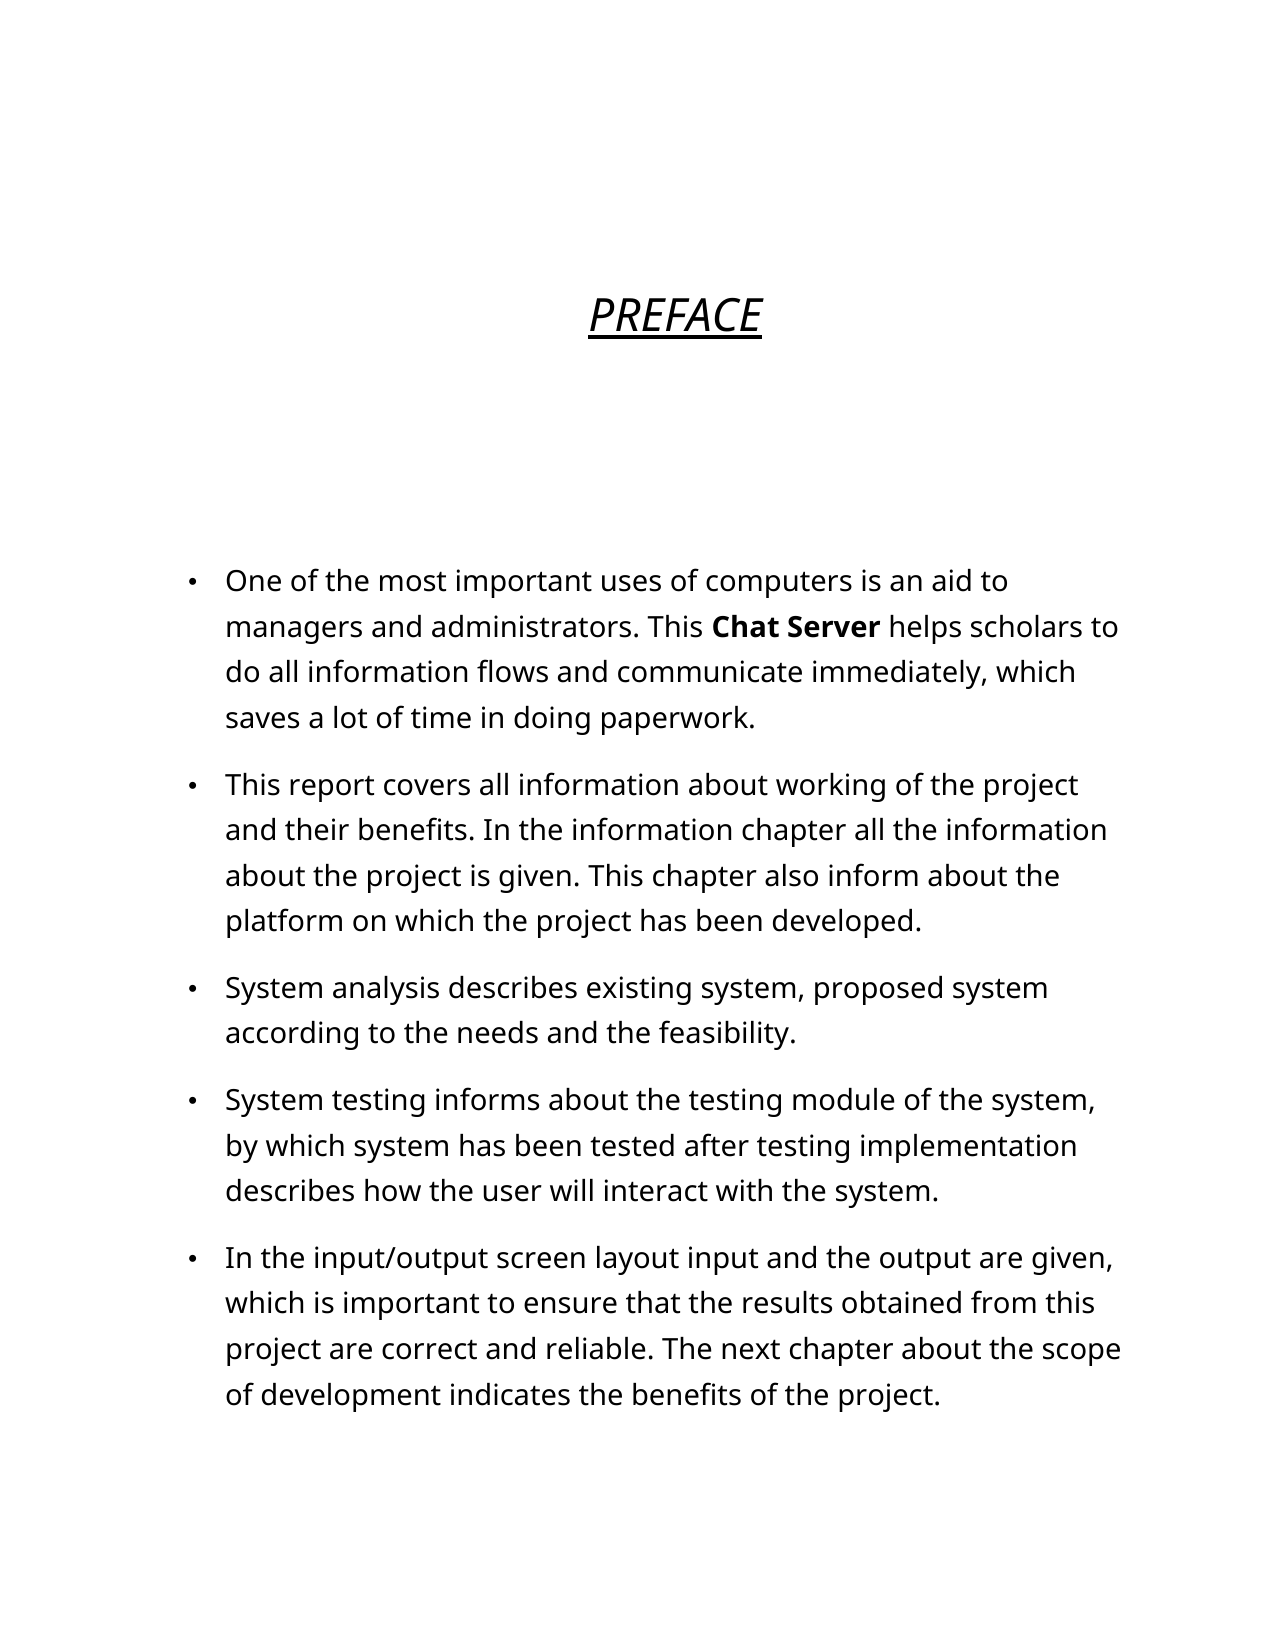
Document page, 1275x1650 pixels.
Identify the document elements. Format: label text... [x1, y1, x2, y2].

list System analysis describes existing system, proposed system according to the needs and the feasibility. [187, 967, 1125, 1052]
text PREFACE [225, 283, 1125, 345]
list One of the most important uses of computers is an aid to managers and administrators. This Chat Server helps scholars to do all information flows and communicate immediately, which saves a lot of time in doing paperwork. [187, 560, 1125, 737]
list System testing informs about the testing module of the system, by which system has been tested after testing implementation describes how the user will interact with the system. [187, 1079, 1125, 1210]
list This report covers all information about working of the project and their benefits. In the information chapter all the information about the project is given. This chapter also inform about the platform on which the project has been developed. [187, 764, 1125, 940]
list In the input/output screen layout input and the output are given, which is important to ensure that the results obtained from this project are correct and reliable. The next chapter about the scope of development indicates the benefits of the project. [187, 1237, 1125, 1413]
